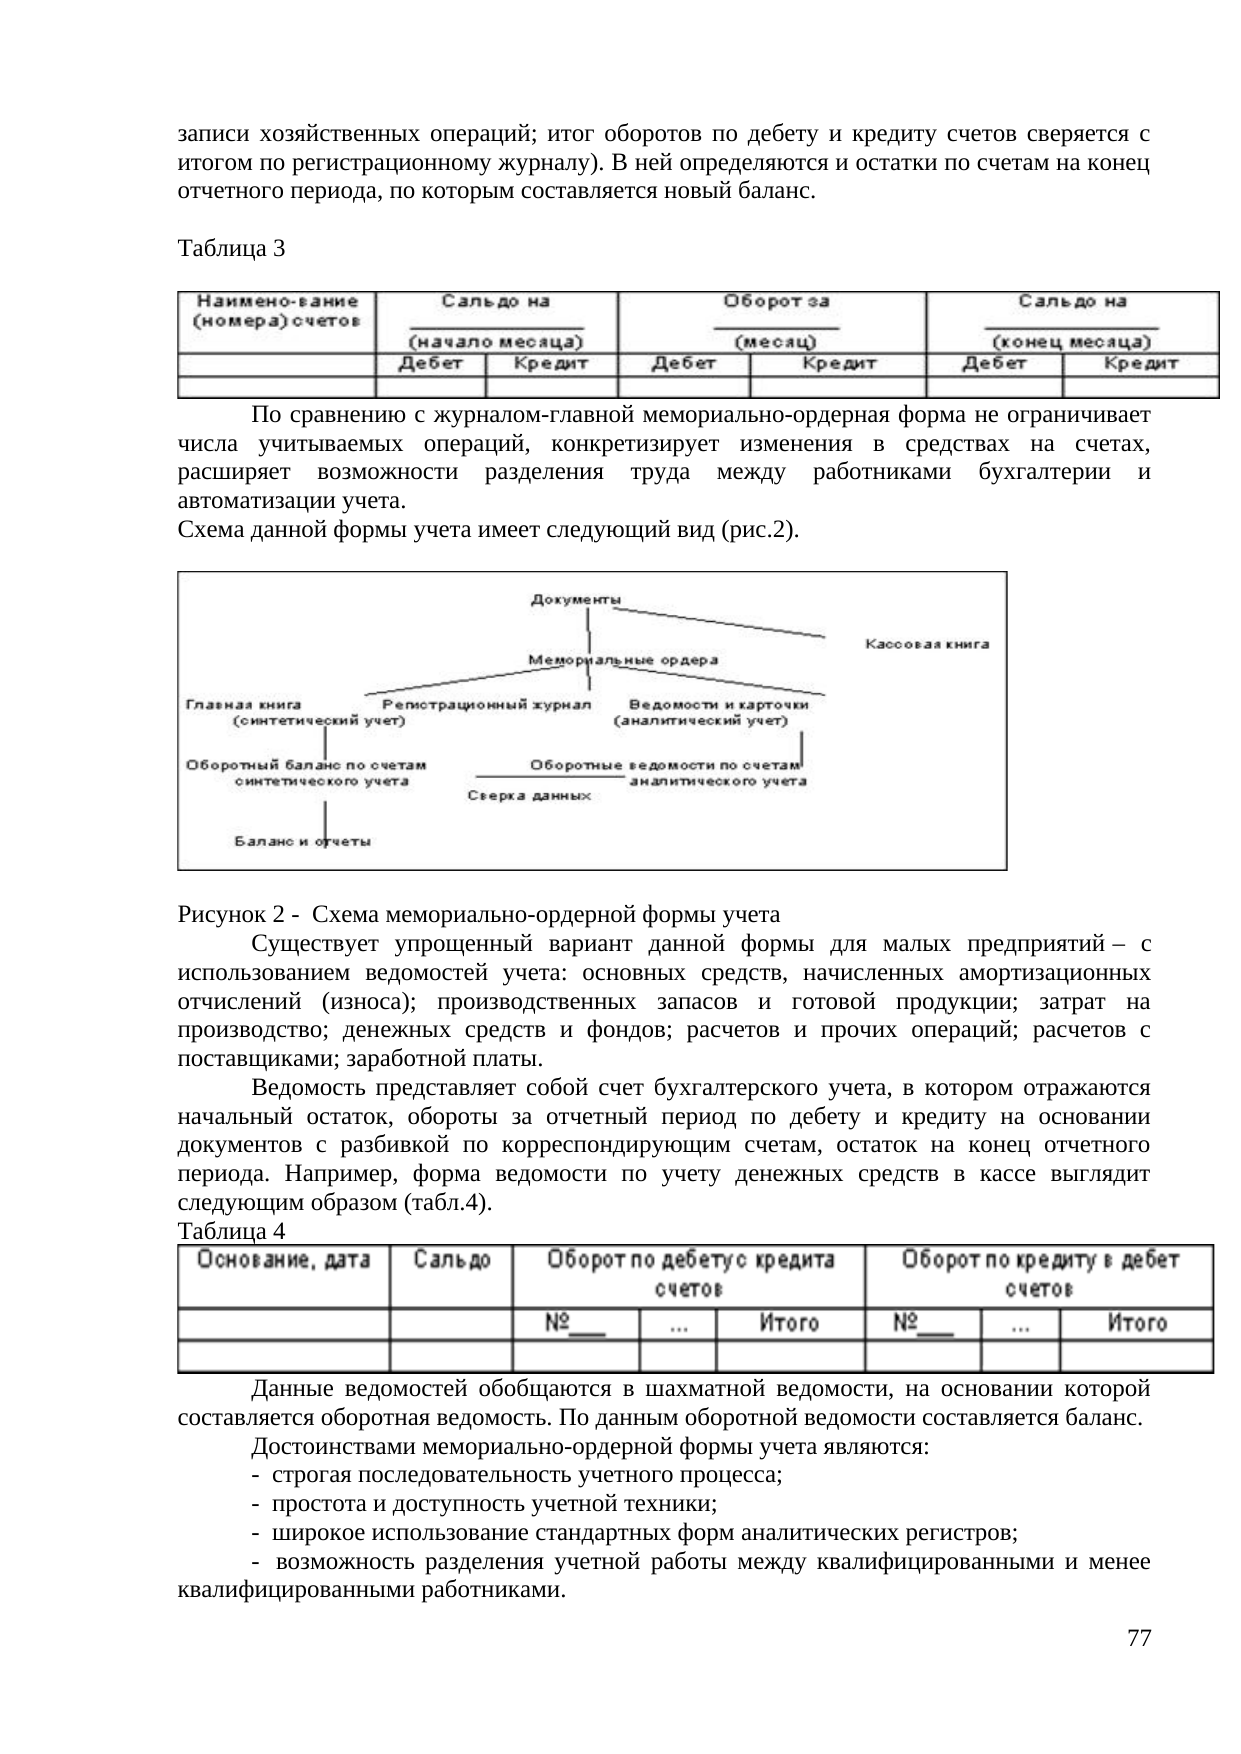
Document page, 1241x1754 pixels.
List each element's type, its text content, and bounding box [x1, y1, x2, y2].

text Рисунок 2 - Схема мемориально-ордерной формы учета [177, 899, 1152, 928]
text - широкое использование стандартных форм аналитических регистров; [177, 1517, 1152, 1546]
text Ведомость представляет собой счет бухгалтерского учета, в котором отражаются начальный остаток, обороты за отчетный период по дебету и кредиту на основании документов с разбивкой по корреспондирующим счетам, остаток на конец отчетного периода. Например, форма ведомости по учету денежных средств в кассе выглядит следующим образом (табл.4). [177, 1072, 1152, 1216]
text Существует упрощенный вариант данной формы для малых предприятий – с использованием ведомостей учета: основных средств, начисленных амортизационных отчислений (износа); производственных запасов и готовой продукции; затрат на производство; денежных средств и фондов; расчетов и прочих операций; расчетов с поставщиками; заработной платы. [177, 928, 1152, 1072]
text - простота и доступность учетной техники; [177, 1488, 1152, 1517]
text Достоинствами мемориально-ордерной формы учета являются: [177, 1431, 1152, 1459]
text Таблица 4 [177, 1216, 1152, 1244]
text - возможность разделения учетной работы между квалифицированными и менее квалифицированными работниками. [177, 1546, 1152, 1603]
text Данные ведомостей обобщаются в шахматной ведомости, на основании которой составляется оборотная ведомость. По данным оборотной ведомости составляется баланс. [177, 1374, 1152, 1431]
text Таблица 3 [177, 233, 1152, 262]
text По сравнению с журналом-главной мемориально-ордерная форма не ограничивает числа учитываемых операций, конкретизирует изменения в средствах на счетах, расширяет возможности разделения труда между работниками бухгалтерии и автоматизации учета. [177, 399, 1152, 514]
text Схема данной формы учета имеет следующий вид (рис.2). [177, 514, 1152, 543]
picture [177, 291, 1220, 399]
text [177, 118, 1152, 204]
picture [177, 1244, 1215, 1374]
picture [177, 571, 1008, 871]
text - строгая последовательность учетного процесса; [177, 1459, 1152, 1488]
